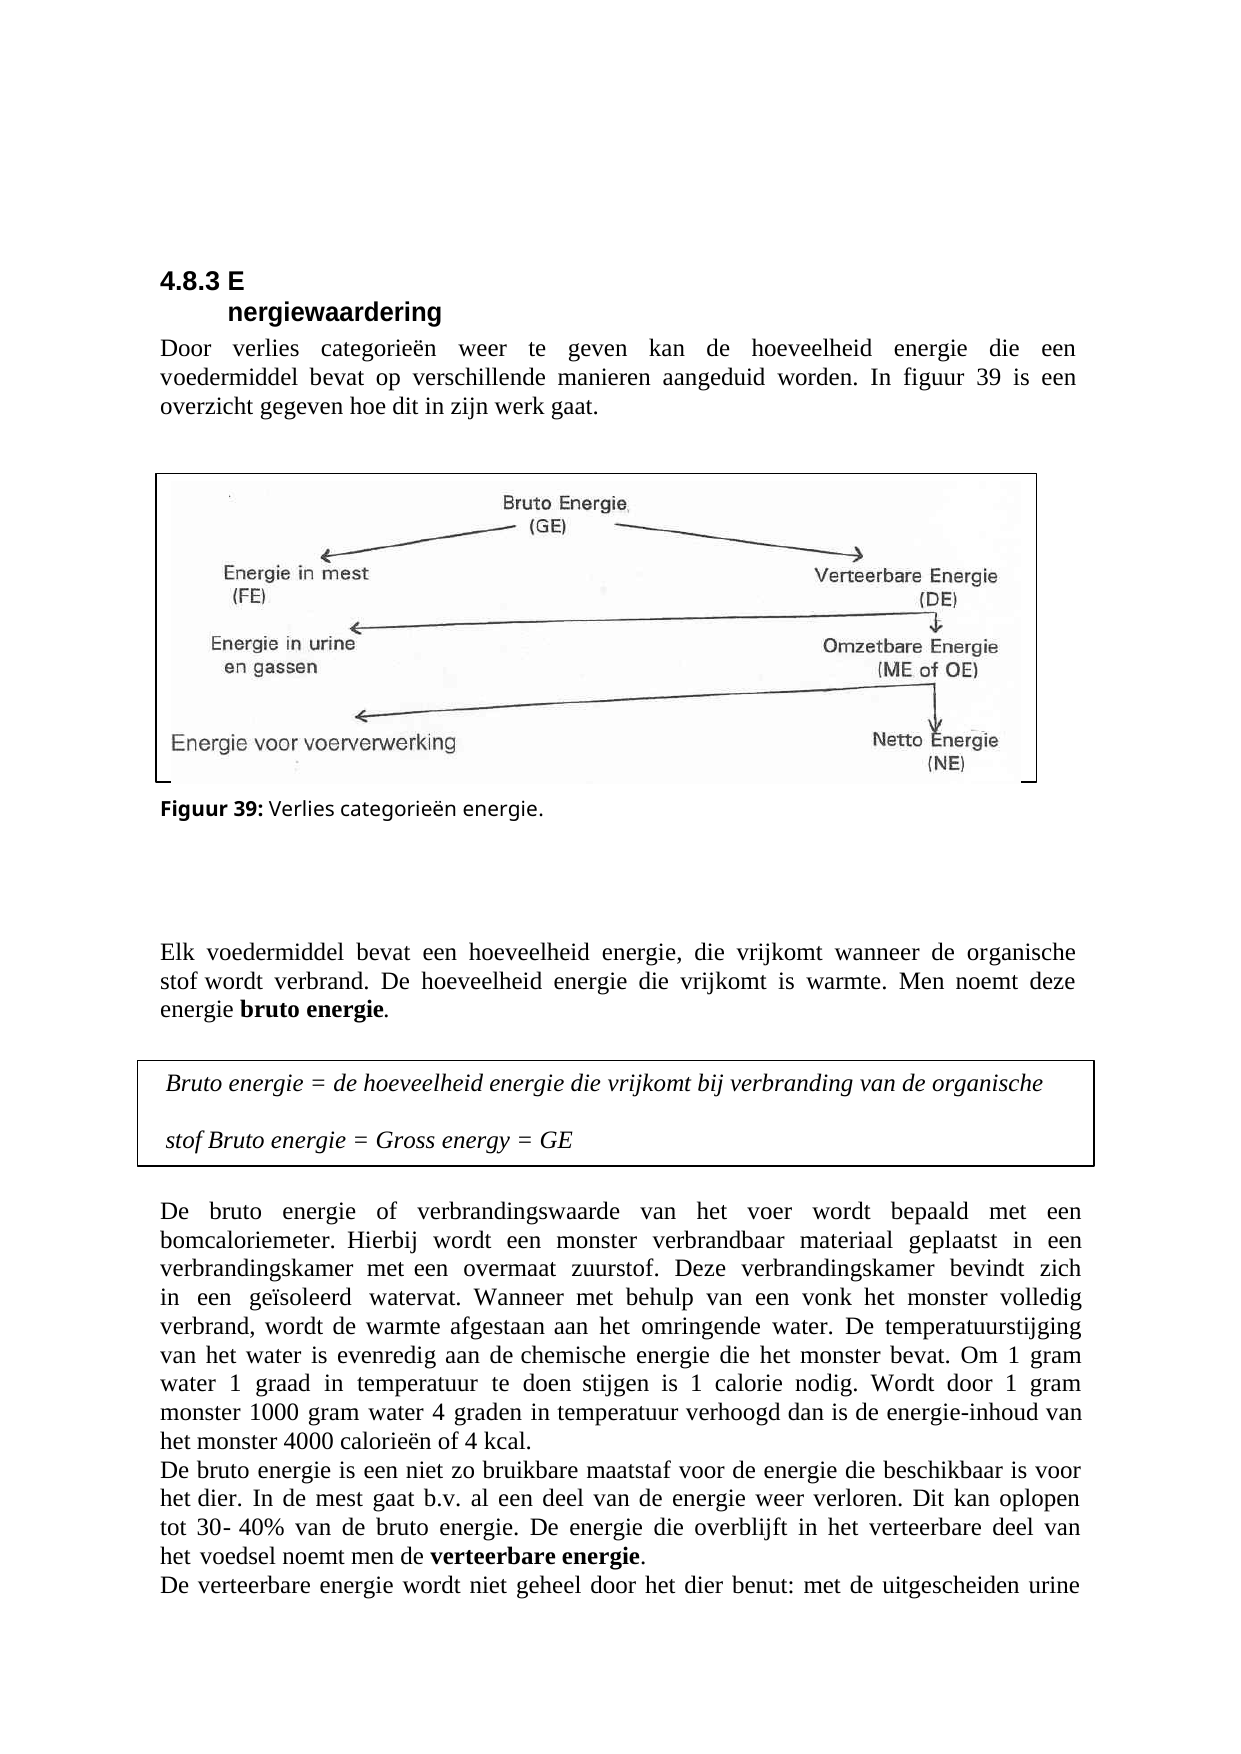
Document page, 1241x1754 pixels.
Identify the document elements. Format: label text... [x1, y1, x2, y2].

subtitle Energiewaardering [160, 265, 443, 328]
picture [171, 481, 1021, 784]
text Figuur 39: Verlies categorieën energie. [160, 794, 552, 823]
text De bruto energie of verbrandingswaarde van het voer wordt bepaald met een bomcaloriemeter. Hierbij wordt een monster verbrandbaar materiaal geplaatst in een verbrandingskamer met een overmaat zuurstof. Deze verbrandingskamer bevindt zich in een geïsoleerd watervat. Wanneer met behulp van een vonk het monster volledig verbrand, wordt de warmte afgestaan aan het omringende water. De temperatuurstijging van het water is evenredig aan de chemische energie die het monster bevat. Om 1 gram water 1 graad in temperatuur te doen stijgen is 1 calorie nodig. Wordt door 1 gram monster 1000 gram water 4 graden in temperatuur verhoogd dan is de energie-inhoud van het monster 4000 calorieën of 4 kcal. [160, 1196, 1082, 1455]
text De bruto energie is een niet zo bruikbare maatstaf voor de energie die beschikbaar is voor het dier. In de mest gaat b.v. al een deel van de energie weer verloren. Dit kan oplopen tot 30- 40% van de bruto energie. De energie die overblijft in het verteerbare deel van het voedsel noemt men de verteerbare energie. [160, 1455, 1081, 1570]
text Elk voedermiddel bevat een hoeveelheid energie, die vrijkomt wanneer de organische stof wordt verbrand. De hoeveelheid energie die vrijkomt is warmte. Men noemt deze energie bruto energie. [160, 937, 1076, 1023]
text Bruto energie = de hoeveelheid energie die vrijkomt bij verbranding van de organische stof Bruto energie = Gross energy = GE [165, 1068, 1055, 1154]
text Door verlies categorieën weer te geven kan de hoeveelheid energie die een voedermiddel bevat op verschillende manieren aangeduid worden. In figuur 39 is een overzicht gegeven hoe dit in zijn werk gaat. [160, 333, 1076, 420]
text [160, 1570, 1080, 1599]
